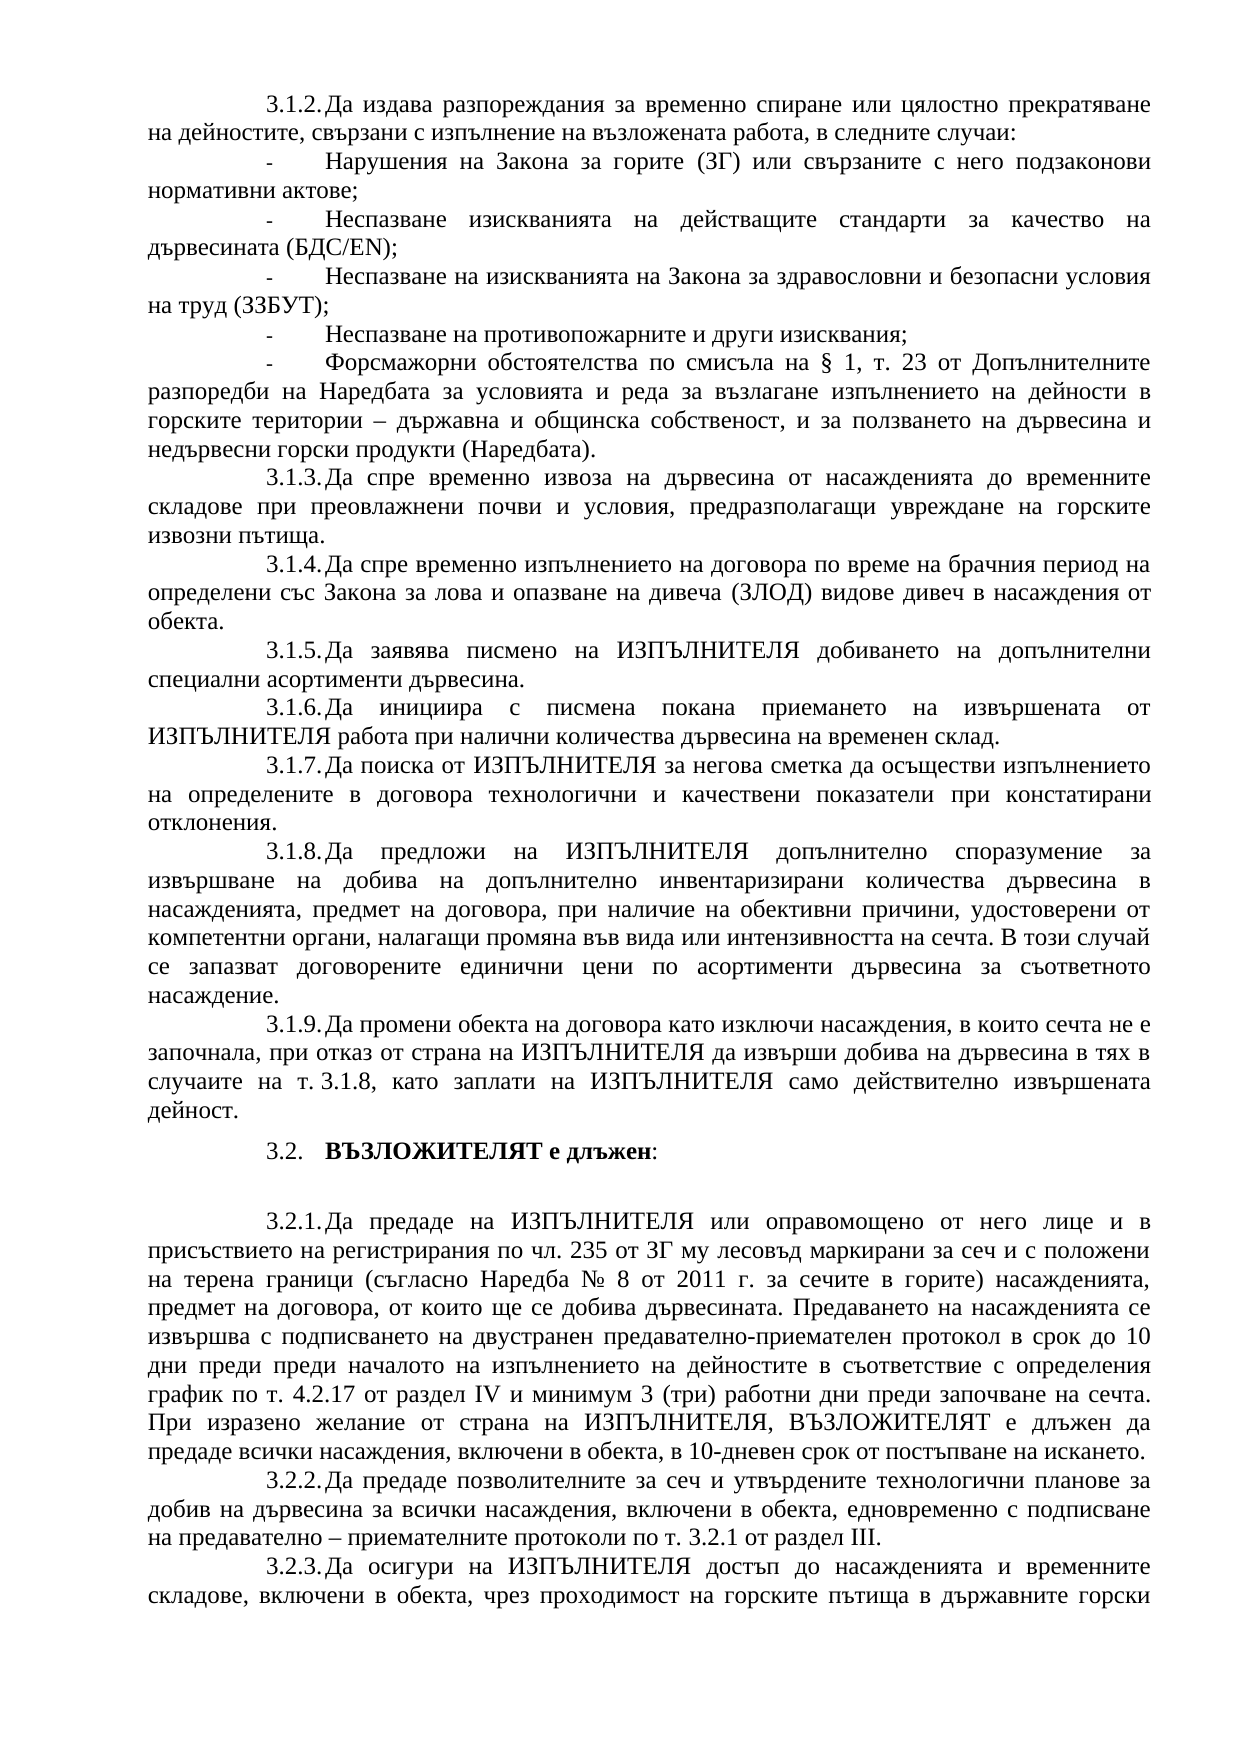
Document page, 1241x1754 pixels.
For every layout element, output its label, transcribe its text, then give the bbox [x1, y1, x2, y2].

list Неспазване на противопожарните и други изисквания; [148, 319, 1152, 347]
list ВЪЗЛОЖИТЕЛЯТ e длъжен: [148, 1136, 1152, 1165]
list Да спре временно извоза на дървесина от насажденията до временните складове при преовлажнени почви и условия, предразполагащи увреждане на горските извозни пътища. [148, 462, 1152, 549]
list Да издава разпореждания за временно спиране или цялостно прекратяване на дейностите, свързани с изпълнение на възложената работа, в следните случаи: [148, 89, 1152, 146]
list Да предаде на ИЗПЪЛНИТЕЛЯ или оправомощено от него лице и в присъствието на регистрирания по чл. 235 от ЗГ му лесовъд маркирани за сеч и с положени на терена граници (съгласно Наредба № 8 от . за сечите в горите) насажденията, предмет на договора, от които ще се добива дървесината. Предаването на насажденията се извършва с подписването на двустранен предавателно-приемателен протокол в срок до 10 дни преди преди началото на изпълнението на дейностите в съответствие с определения график по т. 4.2.17 от раздел ІV и минимум 3 (три) работни дни преди започване на сечта. При изразено желание от страна на ИЗПЪЛНИТЕЛЯ, ВЪЗЛОЖИТЕЛЯT е длъжен да предаде всички насаждения, включени в обекта, в 10-дневен срок от постъпване на искането. [148, 1206, 1152, 1465]
list Да промени обекта на договора като изключи насаждения, в които сечта не е започнала, при отказ от страна на ИЗПЪЛНИТЕЛЯ да извърши добива на дървесина в тях в случаите на т. 3.1.8, като заплати на ИЗПЪЛНИТЕЛЯ само действително извършената дейност. [148, 1009, 1152, 1124]
list Да предложи на ИЗПЪЛНИТЕЛЯ допълнително споразумение за извършване на добива на допълнително инвентаризирани количества дървесина в насажденията, предмет на договора, при наличие на обективни причини, удостоверени от компетентни органи, налагащи промяна във вида или интензивността на сечта. В този случай се запазват договорените единични цени по асортименти дървесина за съответното насаждение. [148, 836, 1152, 1009]
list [148, 1551, 1152, 1609]
list Неспазване изискванията на действащите стандарти за качество на дървесината (БДС/ЕN); [148, 204, 1152, 261]
list Да заявява писмено на ИЗПЪЛНИТЕЛЯ добиването на допълнителни специални асортименти дървесина. [148, 635, 1152, 692]
list Нарушения на Закона за горите (ЗГ) или свързаните с него подзаконови нормативни актове; [148, 146, 1152, 204]
list Да предаде позволителните за сеч и утвърдените технологични планове за добив на дървесина за всички насаждения, включени в обекта, едновременно с подписване на предавателно – приемателните протоколи по т. 3.2.1 от раздел IІІ. [148, 1465, 1152, 1551]
list Да поиска от ИЗПЪЛНИТЕЛЯ за негова сметка да осъществи изпълнението на определените в договора технологични и качествени показатели при констатирани отклонения. [148, 750, 1152, 836]
list Да инициира с писмена покана приемането на извършената от ИЗПЪЛНИТЕЛЯ работа при налични количества дървесина на временен склад. [148, 692, 1152, 750]
list Форсмажорни обстоятелства по смисъла на § 1, т. 23 от Допълнителните разпоредби на Наредбата за условията и реда за възлагане изпълнението на дейности в горските територии – държавна и общинска собственост, и за ползването на дървесина и недървесни горски продукти (Наредбата). [148, 347, 1152, 462]
list Неспазване на изискванията на Закона за здравословни и безопасни условия на труд (ЗЗБУТ); [148, 261, 1152, 319]
list Да спре временно изпълнението на договора по време на брачния период на определени със Закона за лова и опазване на дивеча (ЗЛОД) видове дивеч в насаждения от обекта. [148, 549, 1152, 635]
